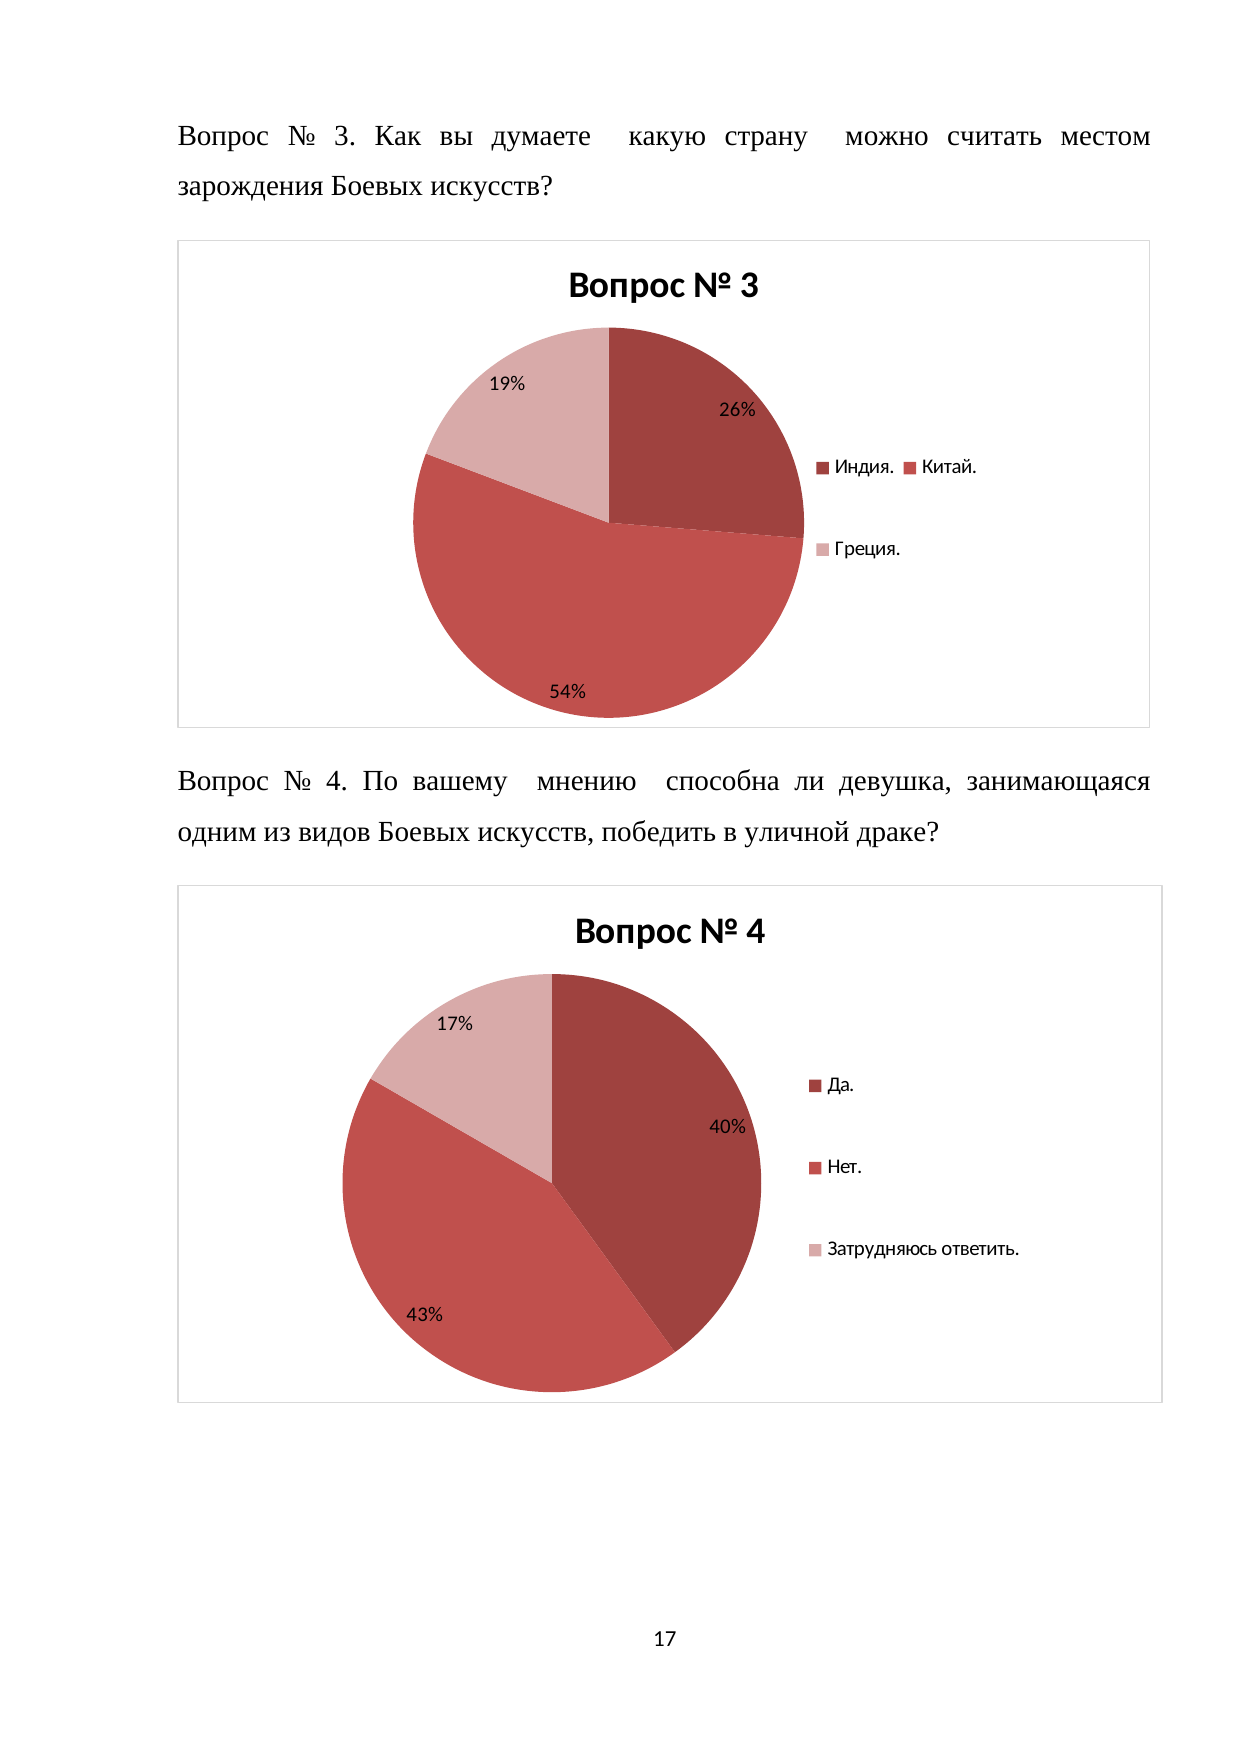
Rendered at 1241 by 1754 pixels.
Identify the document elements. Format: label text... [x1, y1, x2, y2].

text Вопрос № 4. По вашему мнению способна ли девушка, занимающаяся одним из видов Боевых искусств, победить в уличной драке? [177, 763, 1152, 847]
text Вопрос № 3. Как вы думаете какую страну можно считать местом зарождения Боевых искусств? [177, 118, 1152, 202]
